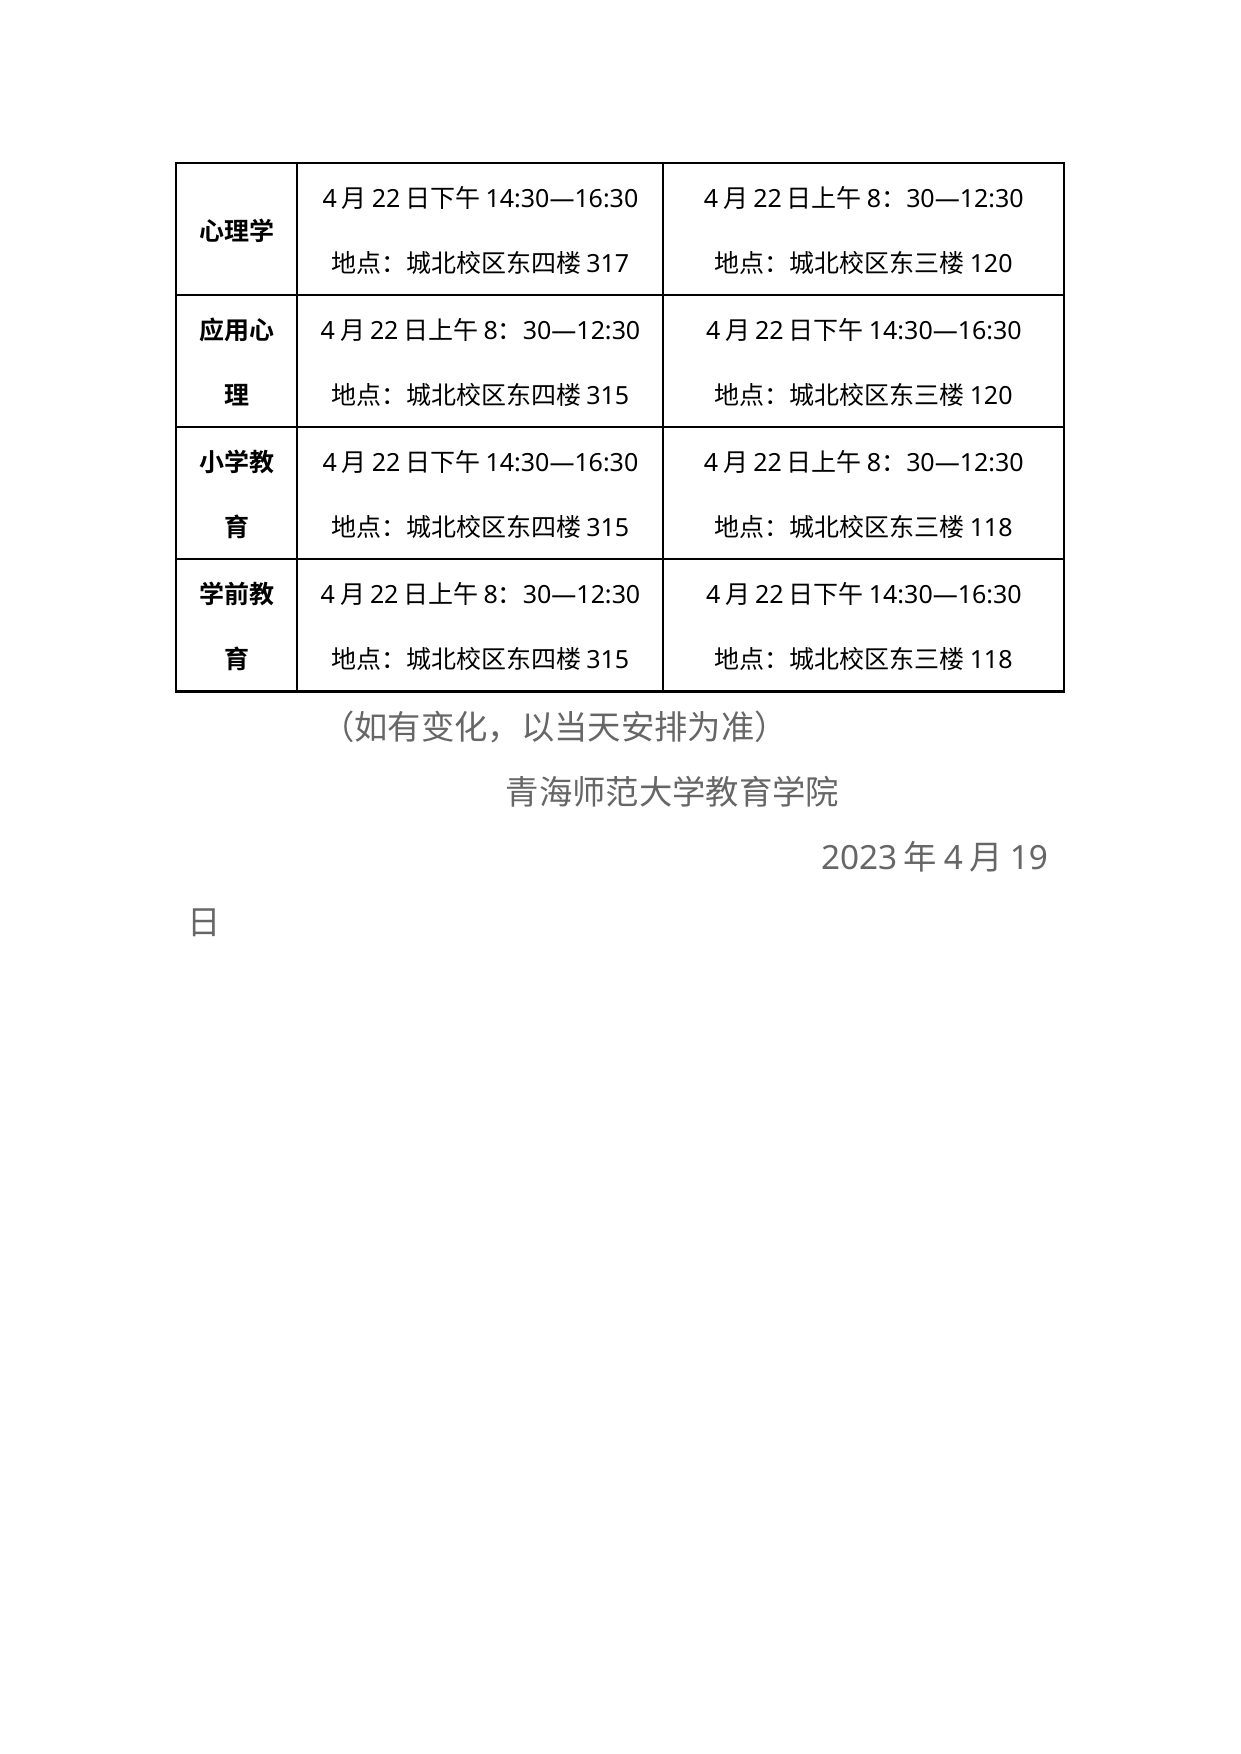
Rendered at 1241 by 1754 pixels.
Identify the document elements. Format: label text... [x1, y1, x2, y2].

table_cell 4月22日上午8：30—12:30 地点：城北校区东四楼315 [298, 560, 662, 690]
table_cell 心理学 [177, 164, 296, 294]
table_cell 4月22日上午8：30—12:30 地点：城北校区东四楼315 [298, 296, 662, 426]
text 青海师范大学教育学院 [187, 757, 1053, 822]
table_cell 4月22日上午8：30—12:30 地点：城北校区东三楼120 [664, 164, 1063, 294]
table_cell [298, 164, 662, 294]
text 2023年4月19日 [187, 822, 1053, 952]
table_cell 学前教育 [177, 560, 296, 690]
table_cell 4月22日下午14:30—16:30 地点：城北校区东四楼315 [298, 428, 662, 558]
table_cell 应用心理 [177, 296, 296, 426]
table_cell 4月22日下午14:30—16:30 地点：城北校区东三楼120 [664, 296, 1063, 426]
table_cell 4月22日下午14:30—16:30 地点：城北校区东三楼118 [664, 560, 1063, 690]
table_cell 4月22日上午8：30—12:30 地点：城北校区东三楼118 [664, 428, 1063, 558]
table_cell 小学教育 [177, 428, 296, 558]
text （如有变化，以当天安排为准） [187, 693, 1053, 757]
